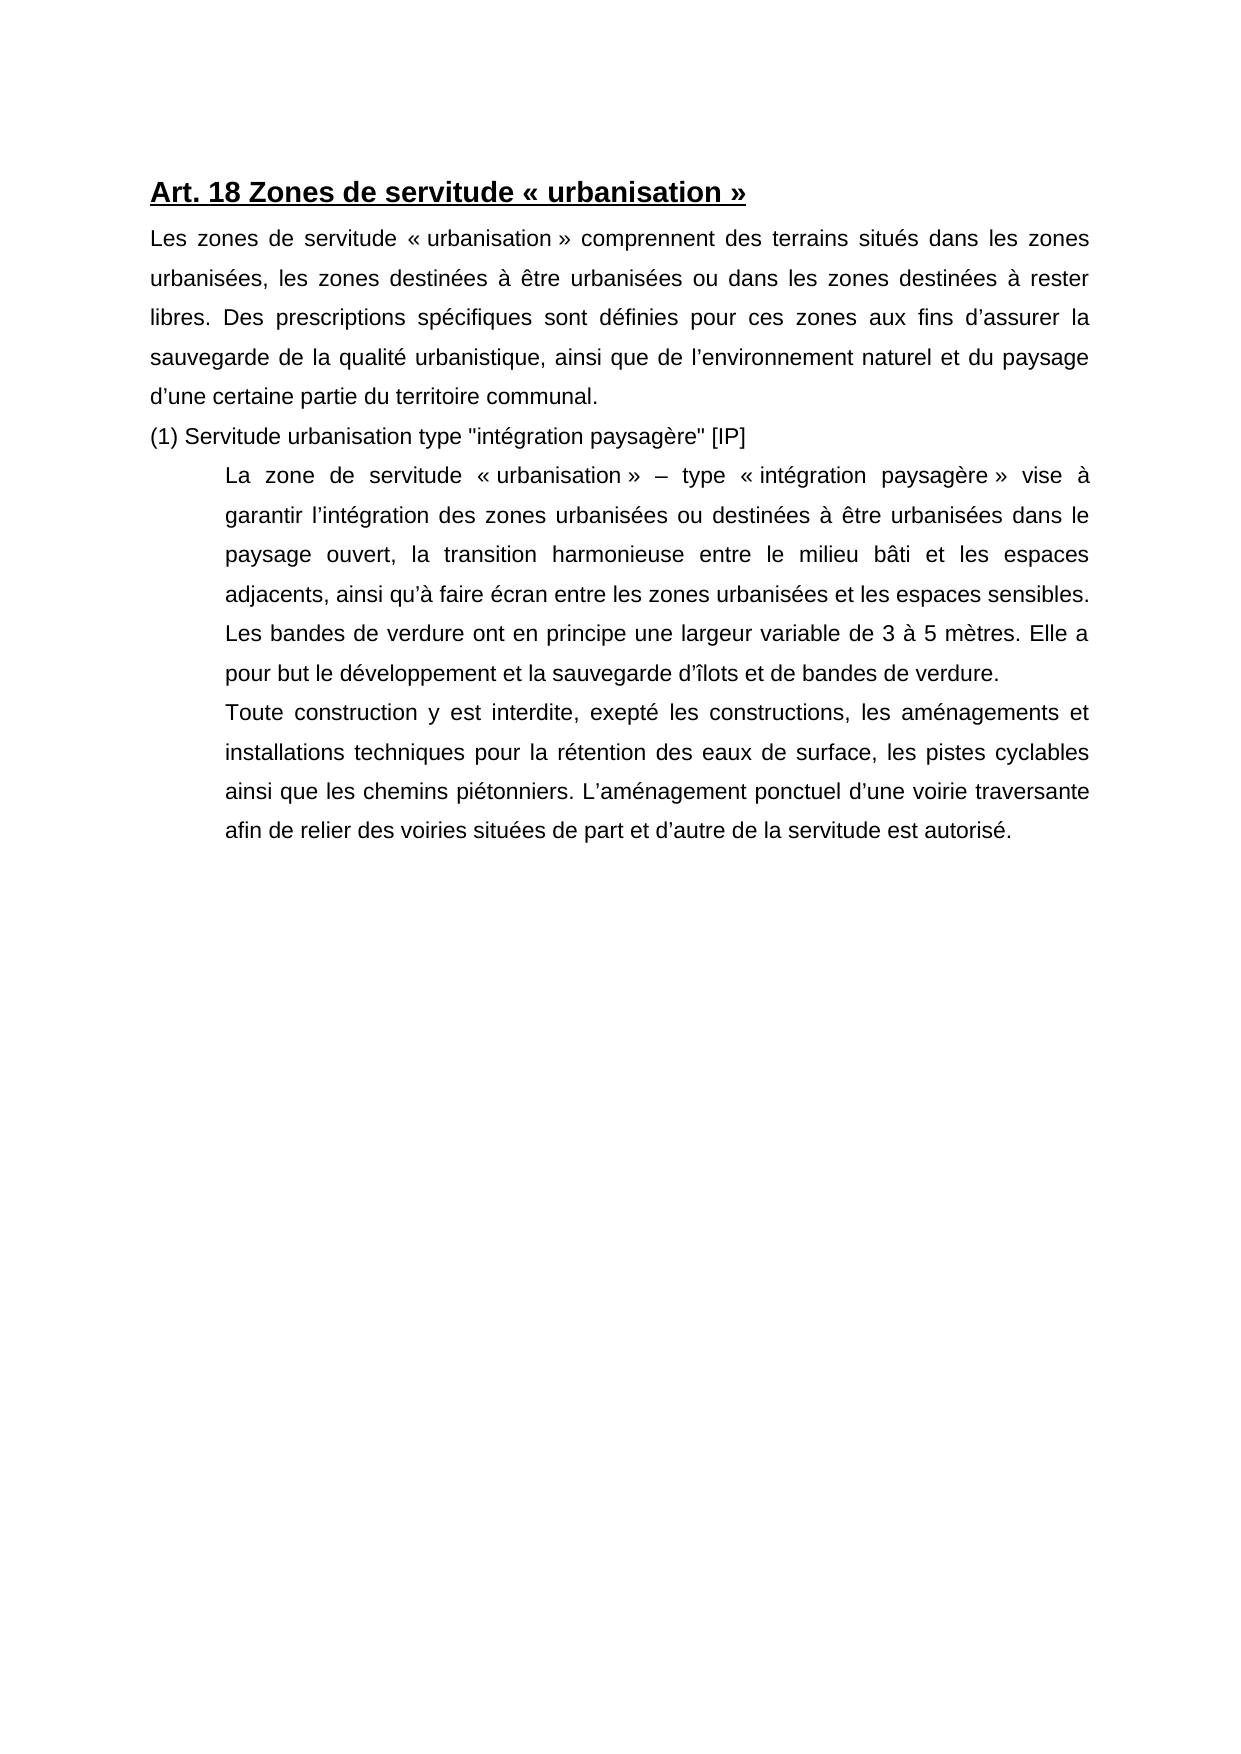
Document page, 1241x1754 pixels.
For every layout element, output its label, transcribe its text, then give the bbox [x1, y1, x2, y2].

subtitle Art. 18 Zones de servitude « urbanisation » [150, 175, 1090, 208]
text La zone de servitude « urbanisation » – type « intégration paysagère » vise à garantir l’intégration des zones urbanisées ou destinées à être urbanisées dans le paysage ouvert, la transition harmonieuse entre le milieu bâti et les espaces adjacents, ainsi qu’à faire écran entre les zones urbanisées et les espaces sensibles. Les bandes de verdure ont en principe une largeur variable de 3 à 5 mètres. Elle a pour but le développement et la sauvegarde d’îlots et de bandes de verdure. [225, 462, 1090, 686]
text Toute construction y est interdite, exepté les constructions, les aménagements et installations techniques pour la rétention des eaux de surface, les pistes cyclables ainsi que les chemins piétonniers. L’aménagement ponctuel d’une voirie traversante afin de relier des voiries situées de part et d’autre de la servitude est autorisé. [225, 699, 1090, 844]
text Les zones de servitude « urbanisation » comprennent des terrains situés dans les zones urbanisées, les zones destinées à être urbanisées ou dans les zones destinées à rester libres. Des prescriptions spécifiques sont définies pour ces zones aux fins d’assurer la sauvegarde de la qualité urbanistique, ainsi que de l’environnement naturel et du paysage d’une certaine partie du territoire communal. [150, 225, 1090, 409]
text (1) Servitude urbanisation type "intégration paysagère" [IP] [150, 423, 1090, 449]
